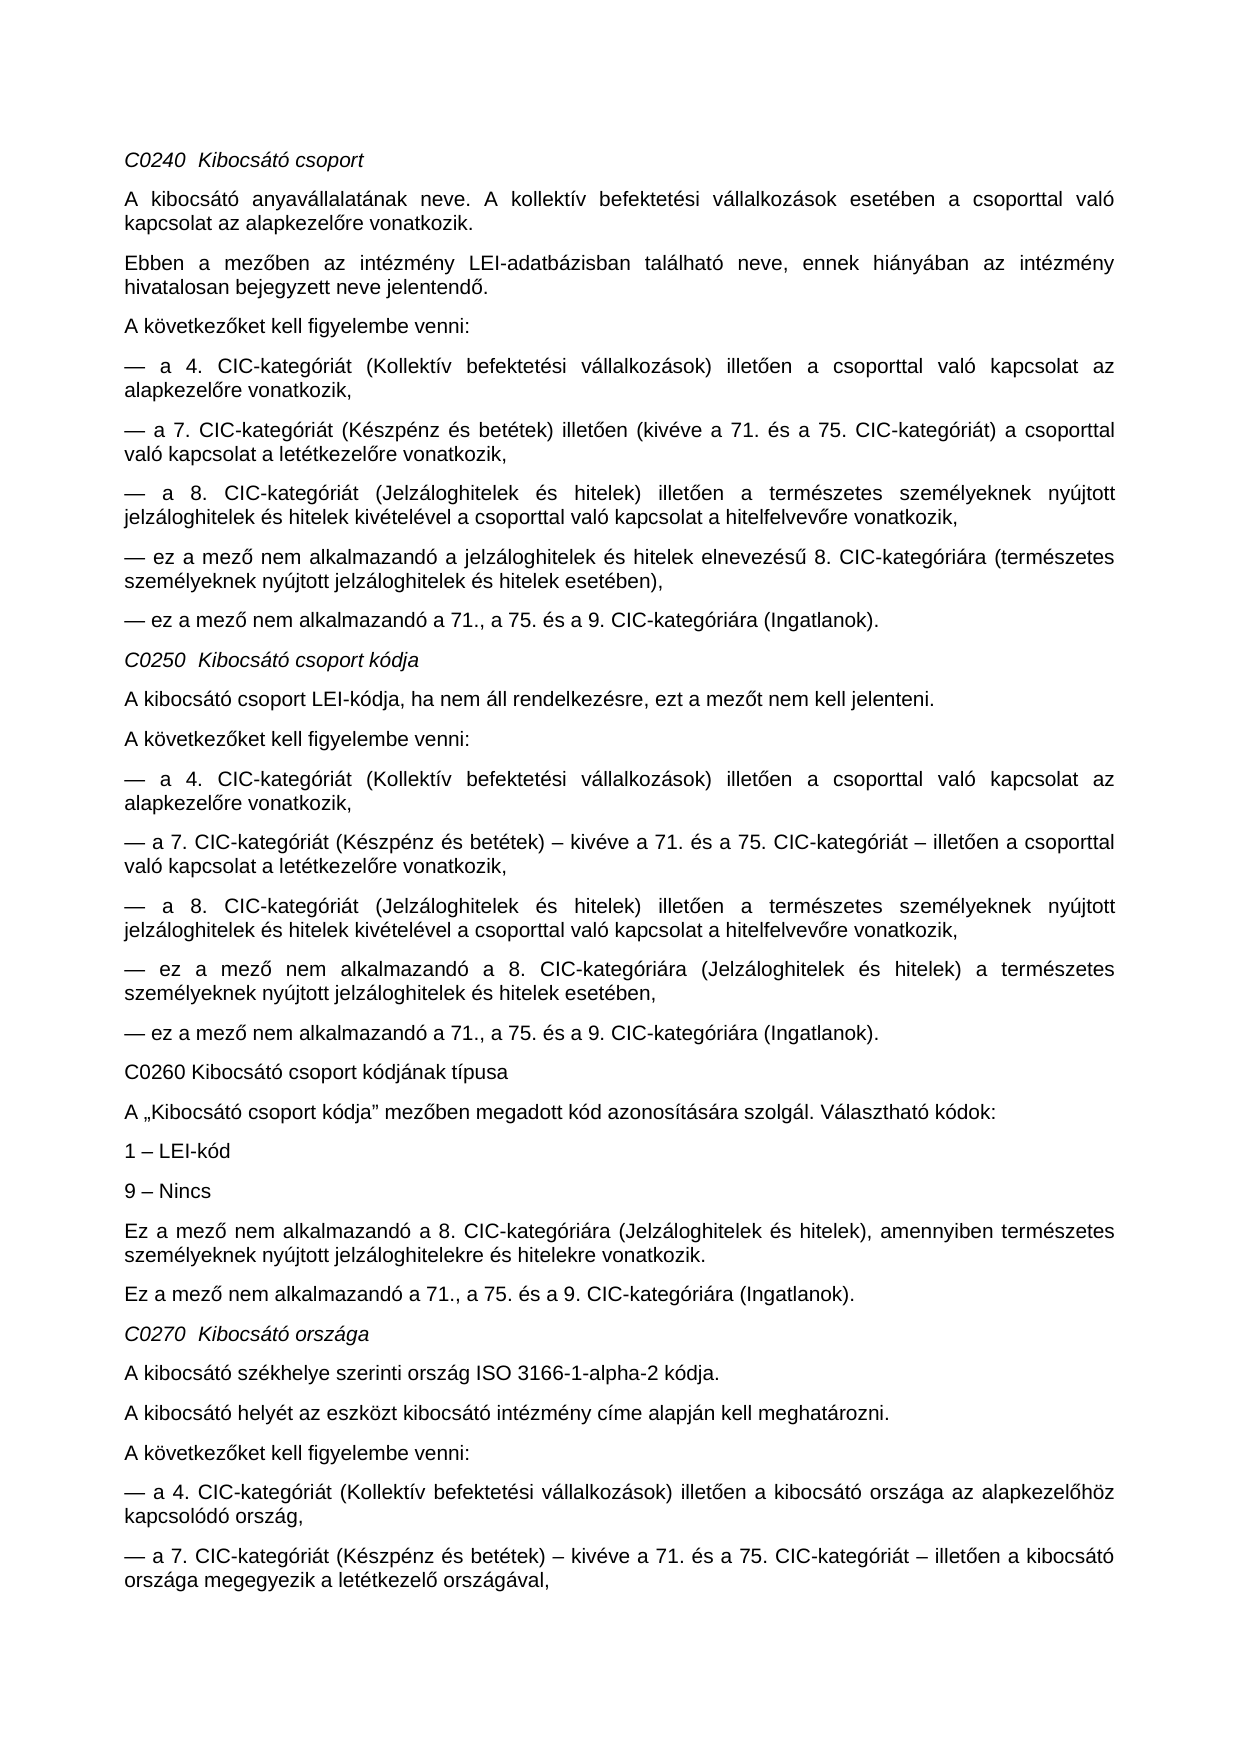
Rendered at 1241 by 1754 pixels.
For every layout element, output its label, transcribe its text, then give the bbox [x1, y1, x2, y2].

text — a 4. CIC-kategóriát (Kollektív befektetési vállalkozások) illetően a csoporttal való kapcsolat az alapkezelőre vonatkozik, [124, 766, 1116, 814]
text 1 – LEI-kód [124, 1139, 1116, 1163]
text A kibocsátó anyavállalatának neve. A kollektív befektetési vállalkozások esetében a csoporttal való kapcsolat az alapkezelőre vonatkozik. [124, 187, 1116, 235]
text — ez a mező nem alkalmazandó a 71., a 75. és a 9. CIC-kategóriára (Ingatlanok). [124, 1021, 1116, 1044]
text A kibocsátó helyét az eszközt kibocsátó intézmény címe alapján kell meghatározni. [124, 1401, 1116, 1425]
text — a 7. CIC-kategóriát (Készpénz és betétek) – kivéve a 71. és a 75. CIC-kategóriát – illetően a csoporttal való kapcsolat a letétkezelőre vonatkozik, [124, 830, 1116, 878]
text A „Kibocsátó csoport kódja” mezőben megadott kód azonosítására szolgál. Választható kódok: [124, 1100, 1116, 1124]
text — a 4. CIC-kategóriát (Kollektív befektetési vállalkozások) illetően a csoporttal való kapcsolat az alapkezelőre vonatkozik, [124, 354, 1116, 402]
text A következőket kell figyelembe venni: [124, 727, 1116, 751]
text C0260 Kibocsátó csoport kódjának típusa [124, 1060, 1116, 1084]
text 9 – Nincs [124, 1179, 1116, 1203]
text C0270 Kibocsátó országa [124, 1322, 1116, 1346]
text A kibocsátó csoport LEI-kódja, ha nem áll rendelkezésre, ezt a mezőt nem kell jelenteni. [124, 687, 1116, 711]
text C0240 Kibocsátó csoport [124, 148, 1116, 172]
text A következőket kell figyelembe venni: [124, 314, 1116, 338]
text — a 7. CIC-kategóriát (Készpénz és betétek) illetően (kivéve a 71. és a 75. CIC-kategóriát) a csoporttal való kapcsolat a letétkezelőre vonatkozik, [124, 417, 1116, 465]
text — a 8. CIC-kategóriát (Jelzáloghitelek és hitelek) illetően a természetes személyeknek nyújtott jelzáloghitelek és hitelek kivételével a csoporttal való kapcsolat a hitelfelvevőre vonatkozik, [124, 481, 1116, 529]
text — ez a mező nem alkalmazandó a 8. CIC-kategóriára (Jelzáloghitelek és hitelek) a természetes személyeknek nyújtott jelzáloghitelek és hitelek esetében, [124, 957, 1116, 1005]
text Ez a mező nem alkalmazandó a 8. CIC-kategóriára (Jelzáloghitelek és hitelek), amennyiben természetes személyeknek nyújtott jelzáloghitelekre és hitelekre vonatkozik. [124, 1218, 1116, 1266]
text A kibocsátó székhelye szerinti ország ISO 3166-1-alpha-2 kódja. [124, 1361, 1116, 1385]
text — a 8. CIC-kategóriát (Jelzáloghitelek és hitelek) illetően a természetes személyeknek nyújtott jelzáloghitelek és hitelek kivételével a csoporttal való kapcsolat a hitelfelvevőre vonatkozik, [124, 893, 1116, 941]
text — a 7. CIC-kategóriát (Készpénz és betétek) – kivéve a 71. és a 75. CIC-kategóriát – illetően a kibocsátó országa megegyezik a letétkezelő országával, [124, 1543, 1116, 1591]
text — a 4. CIC-kategóriát (Kollektív befektetési vállalkozások) illetően a kibocsátó országa az alapkezelőhöz kapcsolódó ország, [124, 1480, 1116, 1528]
text A következőket kell figyelembe venni: [124, 1440, 1116, 1464]
text — ez a mező nem alkalmazandó a 71., a 75. és a 9. CIC-kategóriára (Ingatlanok). [124, 608, 1116, 632]
text Ebben a mezőben az intézmény LEI-adatbázisban található neve, ennek hiányában az intézmény hivatalosan bejegyzett neve jelentendő. [124, 251, 1116, 299]
text Ez a mező nem alkalmazandó a 71., a 75. és a 9. CIC-kategóriára (Ingatlanok). [124, 1282, 1116, 1306]
text — ez a mező nem alkalmazandó a jelzáloghitelek és hitelek elnevezésű 8. CIC-kategóriára (természetes személyeknek nyújtott jelzáloghitelek és hitelek esetében), [124, 544, 1116, 592]
text C0250 Kibocsátó csoport kódja [124, 648, 1116, 672]
